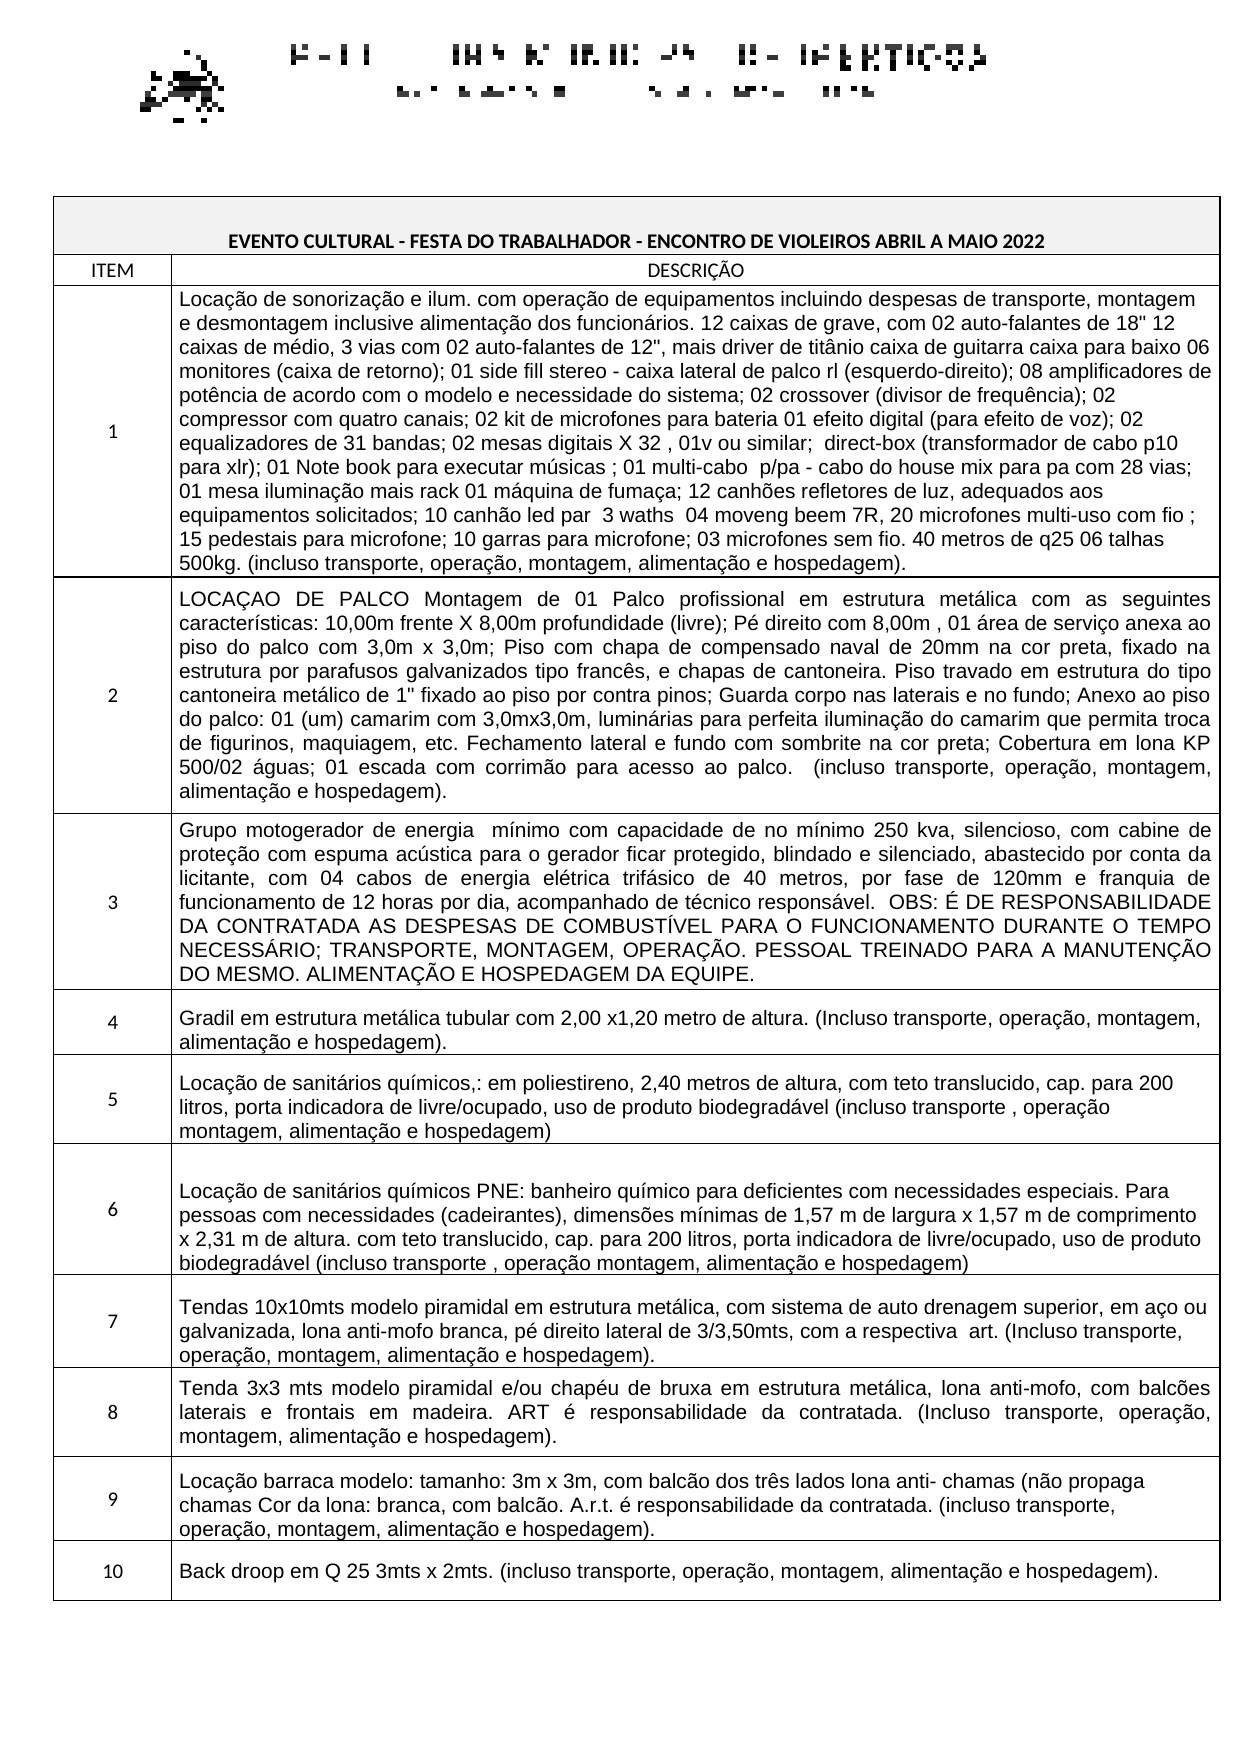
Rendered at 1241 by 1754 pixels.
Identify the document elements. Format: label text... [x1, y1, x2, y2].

table_cell 9 [54, 1457, 171, 1540]
table_cell Back droop em Q 25 3mts x 2mts. (incluso transporte, operação, montagem, alimentação e hospedagem). [172, 1541, 1219, 1600]
table_cell Grupo motogerador de energia mínimo com capacidade de no mínimo 250 kva, silencioso, com cabine de proteção com espuma acústica para o gerador ficar protegido, blindado e silenciado, abastecido por conta da licitante, com 04 cabos de energia elétrica trifásico de 40 metros, por fase de 120mm e franquia de funcionamento de 12 horas por dia, acompanhado de técnico responsável. OBS: É DE RESPONSABILIDADE DA CONTRATADA AS DESPESAS DE COMBUSTÍVEL PARA O FUNCIONAMENTO DURANTE O TEMPO NECESSÁRIO; TRANSPORTE, MONTAGEM, OPERAÇÃO. PESSOAL TREINADO PARA A MANUTENÇÃO DO MESMO. ALIMENTAÇÃO E HOSPEDAGEM DA EQUIPE. [172, 814, 1219, 989]
table_cell ITEM [54, 255, 171, 285]
table_cell Locação de sonorização e ilum. com operação de equipamentos incluindo despesas de transporte, montagem e desmontagem inclusive alimentação dos funcionários. 12 caixas de grave, com 02 auto-falantes de 18" 12 caixas de médio, 3 vias com 02 auto-falantes de 12", mais driver de titânio caixa de guitarra caixa para baixo 06 monitores (caixa de retorno); 01 side fill stereo - caixa lateral de palco rl (esquerdo-direito); 08 amplificadores de potência de acordo com o modelo e necessidade do sistema; 02 crossover (divisor de frequência); 02 compressor com quatro canais; 02 kit de microfones para bateria 01 efeito digital (para efeito de voz); 02 equalizadores de 31 bandas; 02 mesas digitais X 32 , 01v ou similar; direct-box (transformador de cabo p10 para xlr); 01 Note book para executar músicas ; 01 multi-cabo p/pa - cabo do house mix para pa com 28 vias; 01 mesa iluminação mais rack 01 máquina de fumaça; 12 canhões refletores de luz, adequados aos equipamentos solicitados; 10 canhão led par 3 waths 04 moveng beem 7R, 20 microfones multi-uso com fio ; 15 pedestais para microfone; 10 garras para microfone; 03 microfones sem fio. 40 metros de q25 06 talhas 500kg. (incluso transporte, operação, montagem, alimentação e hospedagem). [172, 286, 1219, 576]
table_cell 6 [54, 1144, 171, 1274]
table_cell Gradil em estrutura metálica tubular com 2,00 x1,20 metro de altura. (Incluso transporte, operação, montagem, alimentação e hospedagem). [172, 990, 1219, 1054]
table_cell Locação de sanitários químicos,: em poliestireno, 2,40 metros de altura, com teto translucido, cap. para 200 litros, porta indicadora de livre/ocupado, uso de produto biodegradável (incluso transporte , operação montagem, alimentação e hospedagem) [172, 1055, 1219, 1143]
table_header EVENTO CULTURAL - FESTA DO TRABALHADOR - ENCONTRO DE VIOLEIROS ABRIL A MAIO 2022 [54, 197, 1219, 253]
table_cell 10 [54, 1541, 171, 1600]
table_cell 2 [54, 578, 171, 813]
table_cell 5 [54, 1055, 171, 1143]
table_cell LOCAÇAO DE PALCO Montagem de 01 Palco profissional em estrutura metálica com as seguintes características: 10,00m frente X 8,00m profundidade (livre); Pé direito com 8,00m , 01 área de serviço anexa ao piso do palco com 3,0m x 3,0m; Piso com chapa de compensado naval de 20mm na cor preta, fixado na estrutura por parafusos galvanizados tipo francês, e chapas de cantoneira. Piso travado em estrutura do tipo cantoneira metálico de 1" fixado ao piso por contra pinos; Guarda corpo nas laterais e no fundo; Anexo ao piso do palco: 01 (um) camarim com 3,0mx3,0m, luminárias para perfeita iluminação do camarim que permita troca de figurinos, maquiagem, etc. Fechamento lateral e fundo com sombrite na cor preta; Cobertura em lona KP 500/02 águas; 01 escada com corrimão para acesso ao palco. (incluso transporte, operação, montagem, alimentação e hospedagem). [172, 578, 1219, 813]
table_cell 1 [54, 286, 171, 576]
table_cell Tendas 10x10mts modelo piramidal em estrutura metálica, com sistema de auto drenagem superior, em aço ou galvanizada, lona anti-mofo branca, pé direito lateral de 3/3,50mts, com a respectiva art. (Incluso transporte, operação, montagem, alimentação e hospedagem). [172, 1275, 1219, 1367]
table_cell 3 [54, 814, 171, 989]
table_cell Locação de sanitários químicos PNE: banheiro químico para deficientes com necessidades especiais. Para pessoas com necessidades (cadeirantes), dimensões mínimas de 1,57 m de largura x 1,57 m de comprimento x 2,31 m de altura. com teto translucido, cap. para 200 litros, porta indicadora de livre/ocupado, uso de produto biodegradável (incluso transporte , operação montagem, alimentação e hospedagem) [172, 1144, 1219, 1274]
table_cell 7 [54, 1275, 171, 1367]
table_cell Locação barraca modelo: tamanho: 3m x 3m, com balcão dos três lados lona anti- chamas (não propaga chamas Cor da lona: branca, com balcão. A.r.t. é responsabilidade da contratada. (incluso transporte, operação, montagem, alimentação e hospedagem). [172, 1457, 1219, 1540]
table_cell Tenda 3x3 mts modelo piramidal e/ou chapéu de bruxa em estrutura metálica, lona anti-mofo, com balcões laterais e frontais em madeira. ART é responsabilidade da contratada. (Incluso transporte, operação, montagem, alimentação e hospedagem). [172, 1368, 1219, 1456]
table_cell 4 [54, 990, 171, 1054]
table_cell DESCRIÇÃO [172, 255, 1219, 285]
table_cell 8 [54, 1368, 171, 1456]
